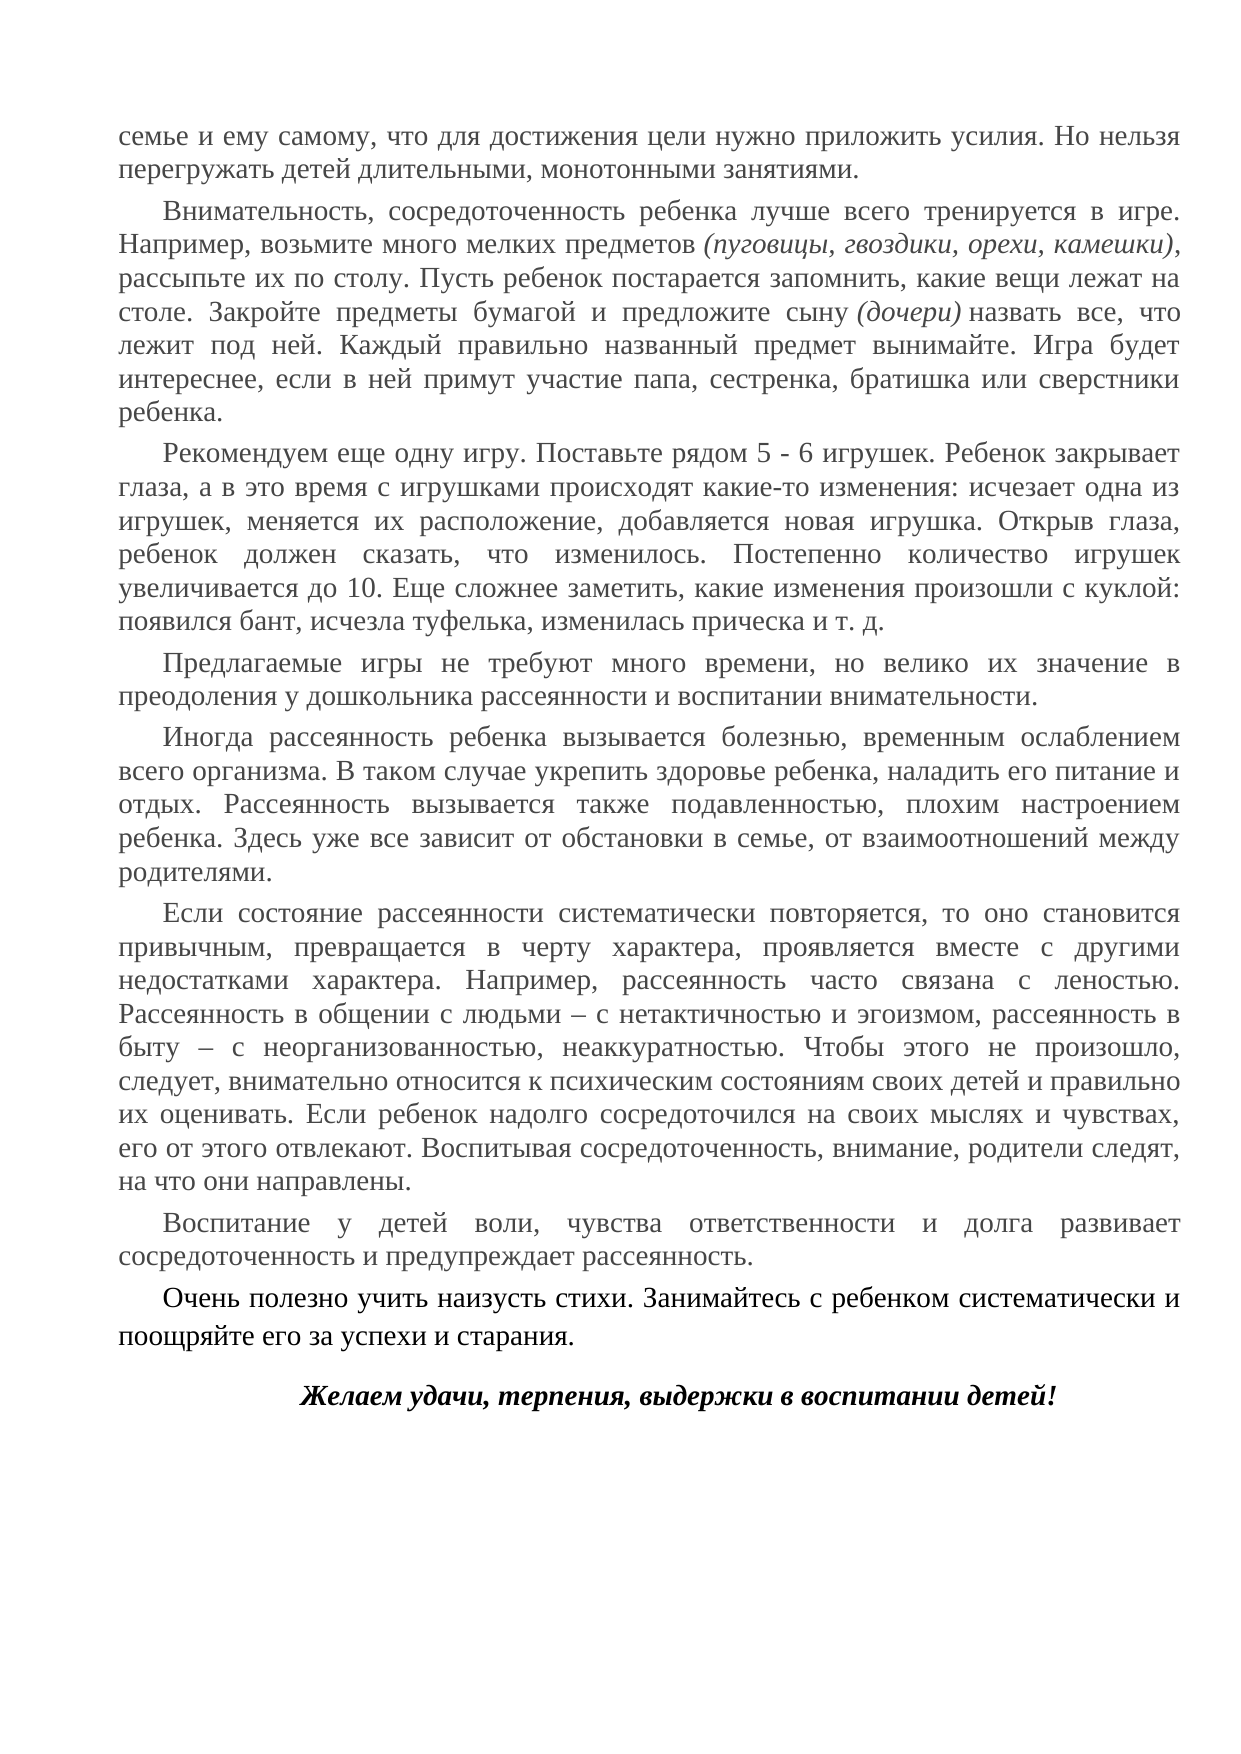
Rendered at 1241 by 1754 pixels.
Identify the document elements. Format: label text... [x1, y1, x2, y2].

text Очень полезно учить наизусть стихи. Занимайтесь с ребенком систематически и поощряйте его за успехи и старания. [118, 1280, 1181, 1352]
text Если состояние рассеянности систематически повторяется, то оно становится привычным, превращается в черту характера, проявляется вместе с другими недостатками характера. Например, рассеянность часто связана с леностью. Рассеянность в общении с людьми – с нетактичностью и эгоизмом, рассеянность в быту – с неорганизованностью, неаккуратностью. Чтобы этого не произошло, следует, внимательно относится к психическим состояниям своих детей и правильно их оценивать. Если ребенок надолго сосредоточился на своих мыслях и чувствах, его от этого отвлекают. Воспитывая сосредоточенность, внимание, родители следят, на что они направлены. [118, 895, 1181, 1197]
text Рекомендуем еще одну игру. Поставьте рядом 5 - 6 игрушек. Ребенок закрывает глаза, а в это время с игрушками происходят какие-то изменения: исчезает одна из игрушек, меняется их расположение, добавляется новая игрушка. Открыв глаза, ребенок должен сказать, что изменилось. Постепенно количество игрушек увеличивается до 10. Еще сложнее заметить, какие изменения произошли с куклой: появился бант, исчезла туфелька, изменилась прическа и т. д. [118, 436, 1181, 637]
text Иногда рассеянность ребенка вызывается болезнью, временным ослаблением всего организма. В таком случае укрепить здоровье ребенка, наладить его питание и отдых. Рассеянность вызывается также подавленностью, плохим настроением ребенка. Здесь уже все зависит от обстановки в семье, от взаимоотношений между родителями. [118, 719, 1181, 887]
text Внимательность, сосредоточенность ребенка лучше всего тренируется в игре. Например, возьмите много мелких предметов (пуговицы, гвоздики, орехи, камешки), рассыпьте их по столу. Пусть ребенок постарается запомнить, какие вещи лежат на столе. Закройте предметы бумагой и предложите сыну (дочери) назвать все, что лежит под ней. Каждый правильно названный предмет вынимайте. Игра будет интереснее, если в ней примут участие папа, сестренка, братишка или сверстники ребенка. [118, 193, 1181, 428]
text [118, 118, 1181, 185]
text Воспитание у детей воли, чувства ответственности и долга развивает сосредоточенность и предупреждает рассеянность. [118, 1205, 1181, 1272]
text Предлагаемые игры не требуют много времени, но велико их значение в преодоления у дошкольника рассеянности и воспитании внимательности. [118, 645, 1181, 712]
text Желаем удачи, терпения, выдержки в воспитании детей! [177, 1378, 1181, 1411]
